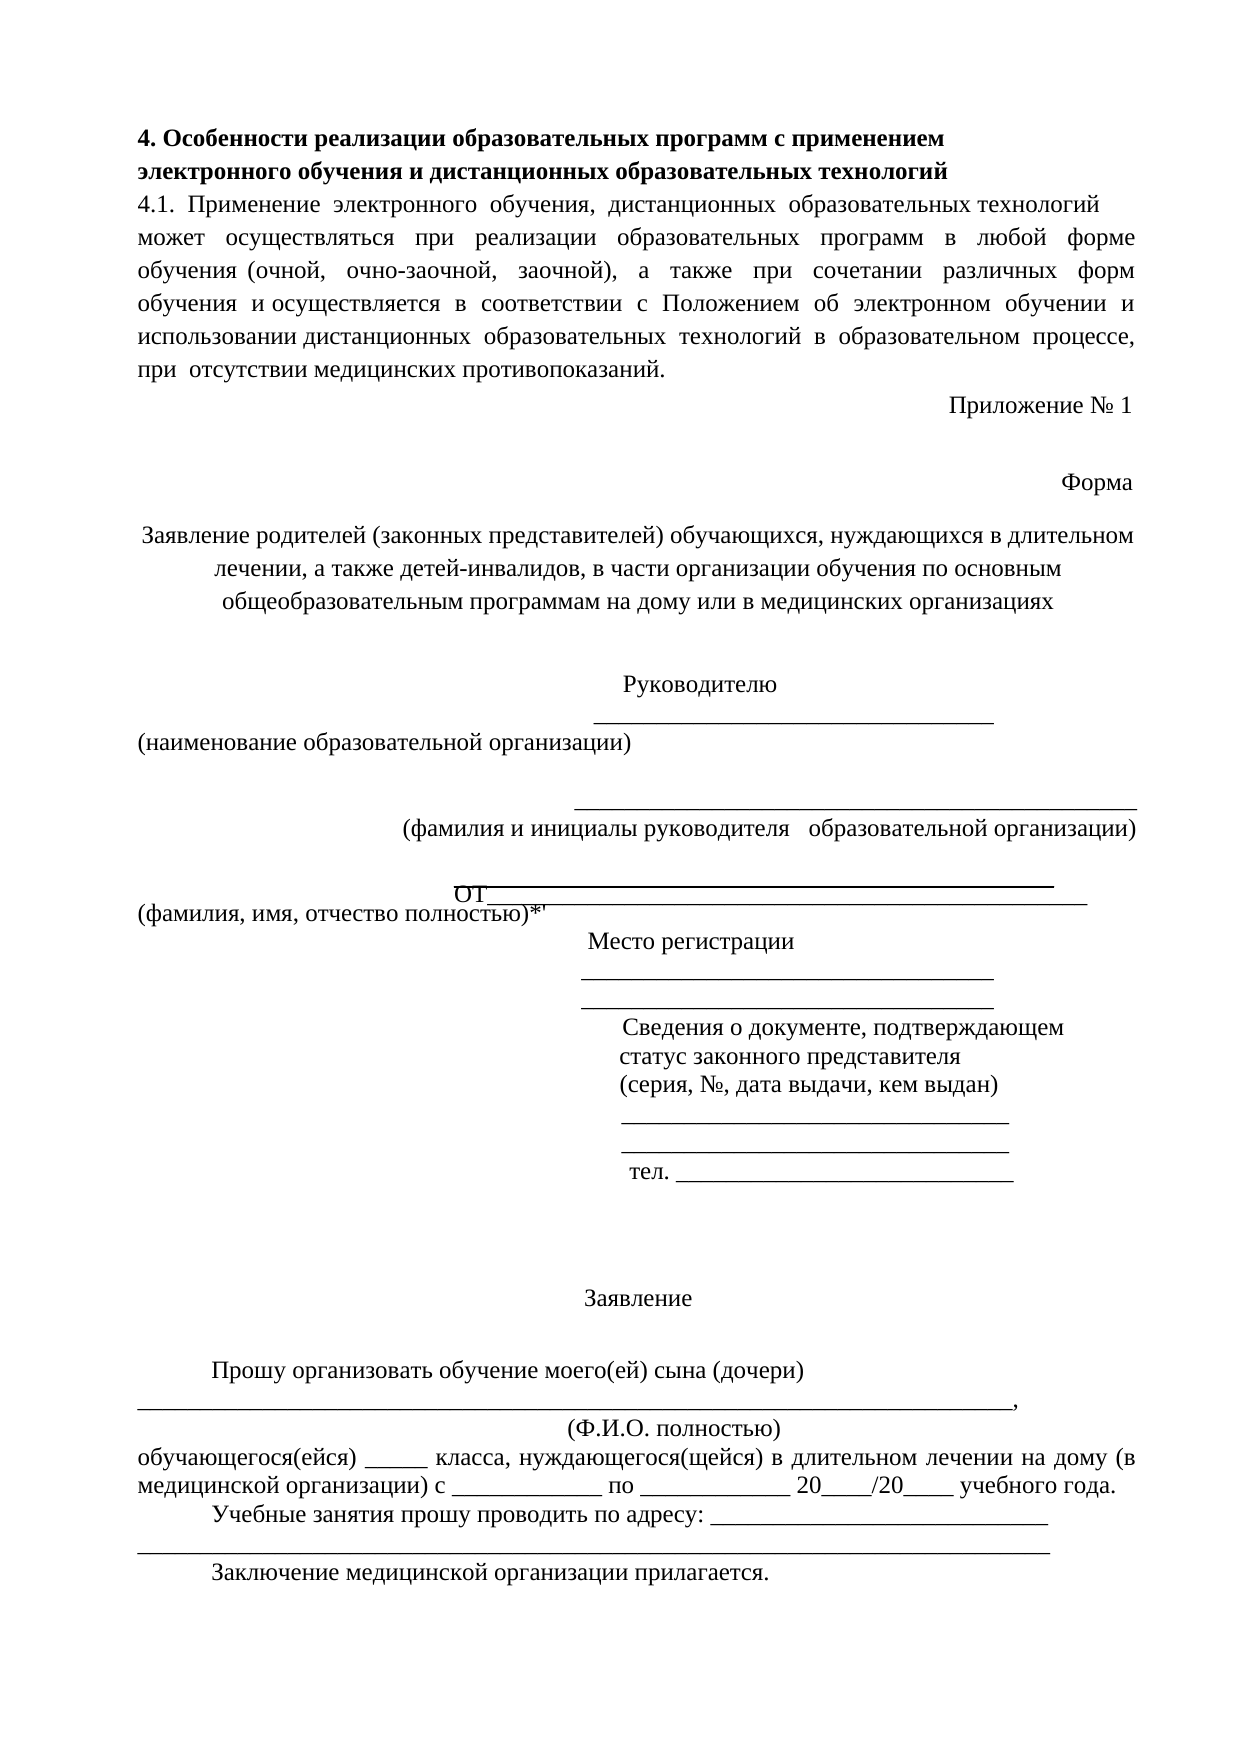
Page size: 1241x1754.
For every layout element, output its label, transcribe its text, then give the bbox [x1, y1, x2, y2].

text Заявление [139, 1284, 1137, 1311]
text _________________________________ [137, 954, 1137, 983]
text _____________________________________________ [137, 784, 1137, 813]
text обучающегося(ейся) _____ класса, нуждающегося(щейся) в длительном лечении на дому (в медицинской организации) с ____________ по ____________ 20____/20____ учебного года. [137, 1442, 1137, 1499]
text (Ф.И.О. полностью) [137, 1413, 1137, 1442]
text ________________________________________________ ОТ________________________________________________ [454, 871, 1137, 906]
text (фамилия и инициалы руководителя образовательной организации) [137, 813, 1137, 842]
text _______________________________ [137, 1127, 1137, 1156]
text (фамилия, имя, отчество полностью)*' [154, 906, 1137, 926]
text Учебные занятия прошу проводить по адресу: ___________________________ [137, 1499, 1137, 1528]
text ________________________________ [137, 698, 1137, 727]
text 4.1. Применение электронного обучения, дистанционных образовательных технологий [137, 189, 1137, 218]
text 4. Особенности реализации образовательных программ с применением [137, 123, 1137, 152]
text Место регистрации [137, 926, 1137, 954]
text Форма [137, 469, 1132, 496]
text Руководителю [454, 671, 1137, 698]
text ______________________________________________________________________, [137, 1384, 1137, 1413]
text Сведения о документе, подтверждающем [137, 1012, 1137, 1041]
text Заключение медицинской организации прилагается. [137, 1557, 1137, 1585]
text Заявление родителей (законных представителей) обучающихся, нуждающихся в длительном лечении, а также детей-инвалидов, в части организации обучения по основным общеобразовательным программам на дому или в медицинских организациях [139, 517, 1137, 616]
text _________________________________ [137, 983, 1137, 1012]
text _______________________________ [137, 1098, 1137, 1127]
text Прошу организовать обучение моего(ей) сына (дочери) [137, 1355, 1137, 1384]
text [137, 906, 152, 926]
text электронного обучения и дистанционных образовательных технологий [137, 156, 1137, 185]
text может осуществляться при реализации образовательных программ в любой форме обучения (очной, очно-заочной, заочной), а также при сочетании различных форм обучения и осуществляется в соответствии с Положением об электронном обучении и использовании дистанционных образовательных технологий в образовательном процессе, при отсутствии медицинских противопоказаний. [137, 222, 1137, 383]
text _________________________________________________________________________ [137, 1528, 1137, 1557]
text статус законного представителя [137, 1041, 1137, 1069]
text (серия, №, дата выдачи, кем выдан) [137, 1069, 1137, 1098]
text Приложение № 1 [666, 387, 1132, 420]
text (наименование образовательной организации) [137, 727, 1137, 756]
text тел. ___________________________ [137, 1156, 1137, 1184]
